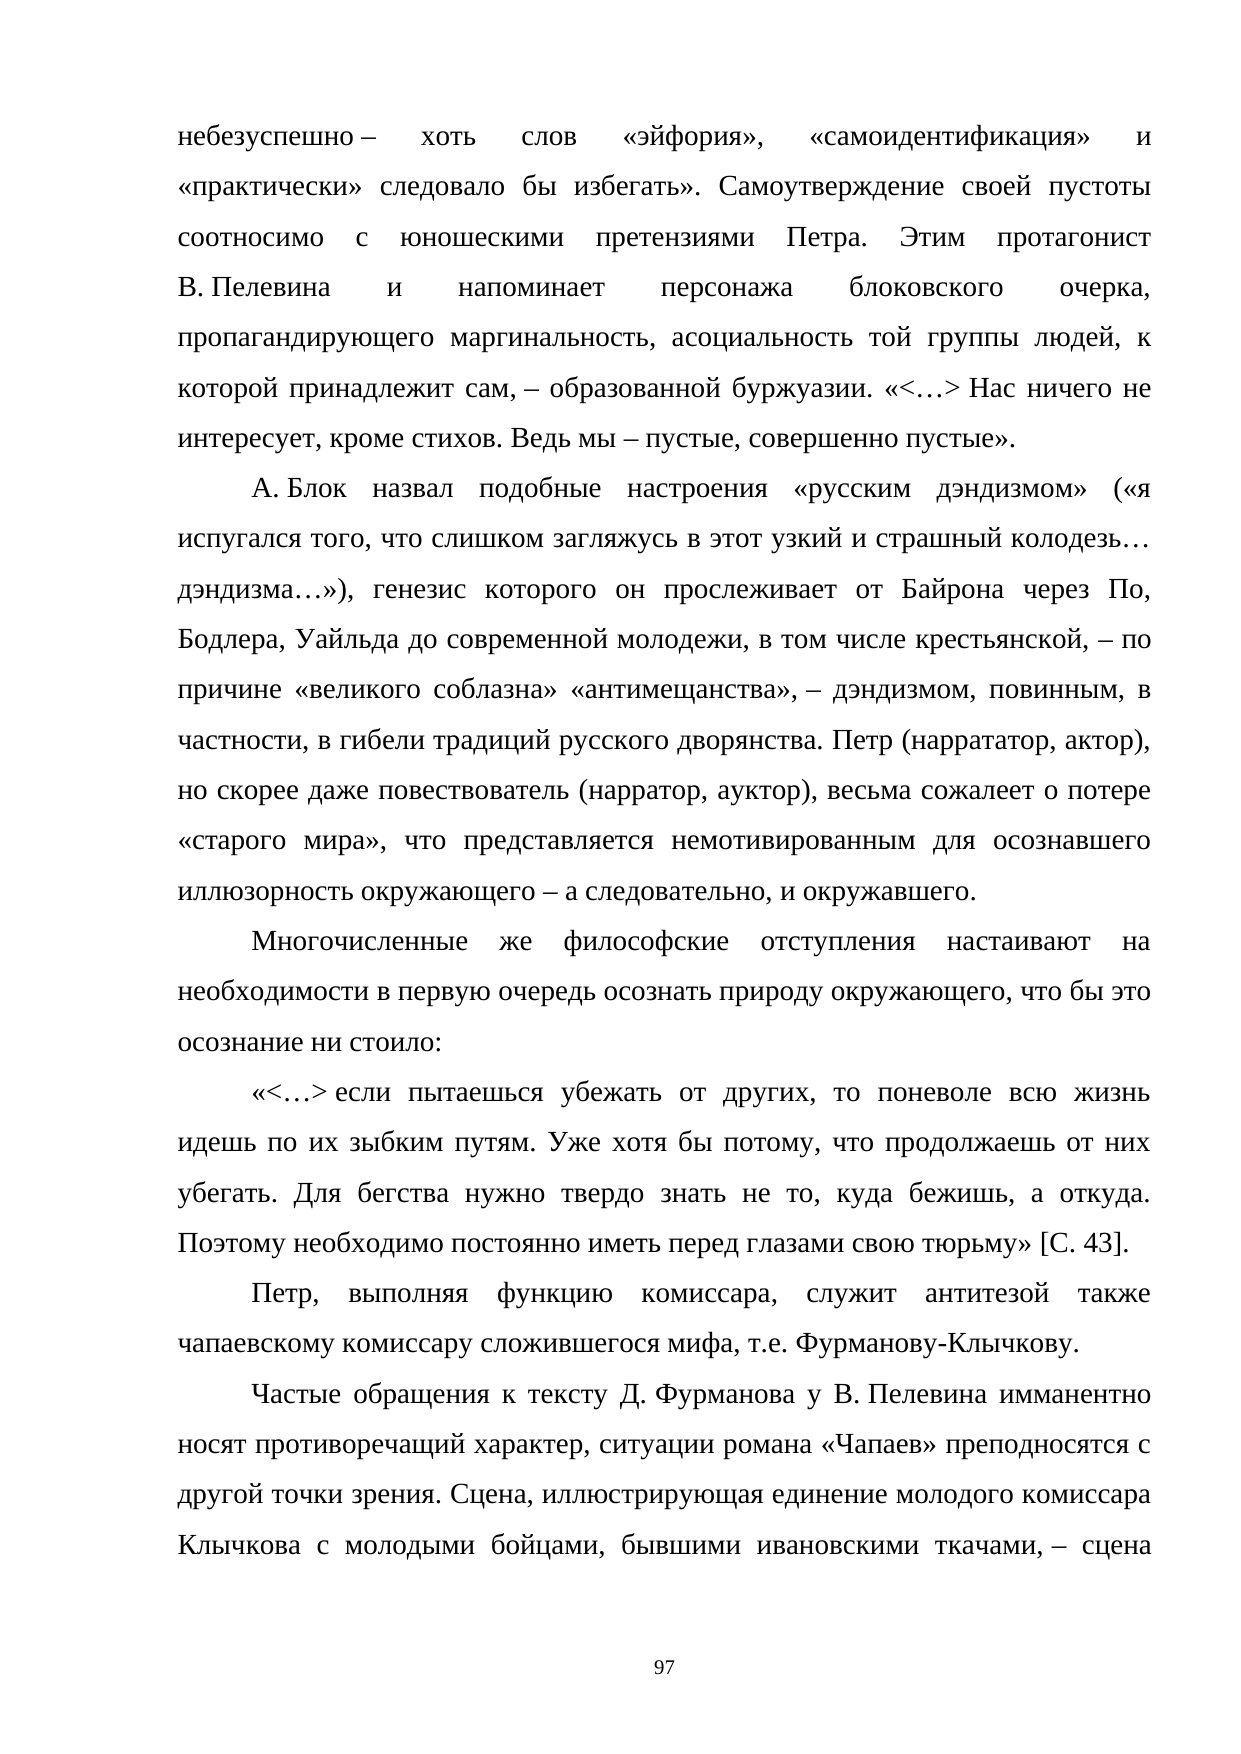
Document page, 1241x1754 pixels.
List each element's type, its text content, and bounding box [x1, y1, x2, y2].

text Многочисленные же философские отступления настаивают на необходимости в первую очередь осознать природу окружающего, что бы это осознание ни стоило: [177, 923, 1152, 1057]
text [177, 118, 1152, 453]
text Петр, выполняя функцию комиссара, служит антитезой также чапаевскому комиссару сложившегося мифа, т.е. Фурманову-Клычкову. [177, 1275, 1152, 1359]
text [177, 1376, 1152, 1560]
text «<…> если пытаешься убежать от других, то поневоле всю жизнь идешь по их зыбким путям. Уже хотя бы потому, что продолжаешь от них убегать. Для бегства нужно твердо знать не то, куда бежишь, а откуда. Поэтому необходимо постоянно иметь перед глазами свою тюрьму» [С. 43]. [177, 1074, 1152, 1258]
text А. Блок назвал подобные настроения «русским дэндизмом» («я испугался того, что слишком загляжусь в этот узкий и страшный колодезь… дэндизма…»), генезис которого он прослеживает от Байрона через По, Бодлера, Уайльда до современной молодежи, в том числе крестьянской, – по причине «великого соблазна» «антимещанства», – дэндизмом, повинным, в частности, в гибели традиций русского дворянства. Петр (наррататор, актор), но скорее даже повествователь (нарратор, ауктор), весьма сожалеет о потере «старого мира», что представляется немотивированным для осознавшего иллюзорность окружающего – а следовательно, и окружавшего. [177, 470, 1152, 906]
